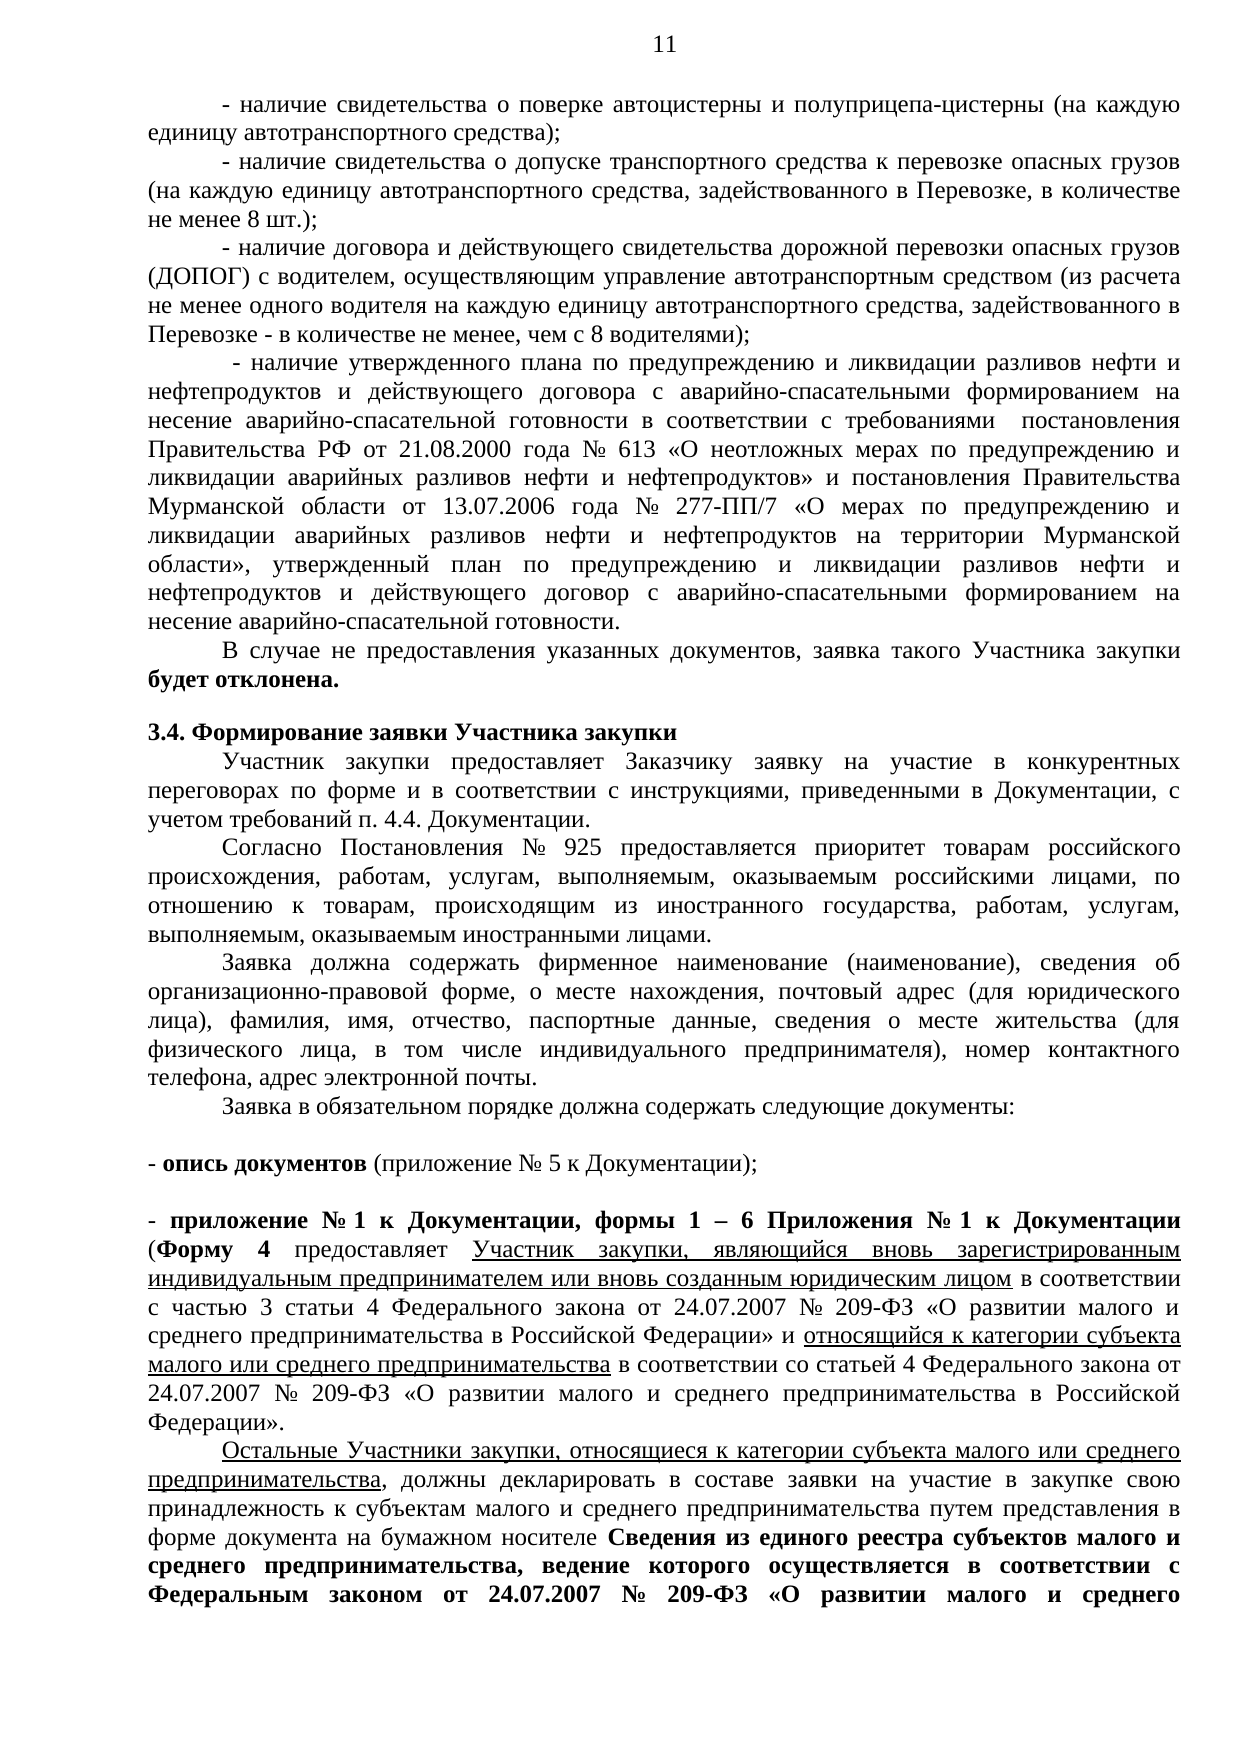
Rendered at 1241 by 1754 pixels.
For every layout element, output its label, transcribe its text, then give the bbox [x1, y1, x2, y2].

text Участник закупки предоставляет Заказчику заявку на участие в конкурентных переговорах по форме и в соответствии с инструкциями, приведенными в Документации, с учетом требований п. 4.4. Документации. [148, 746, 1181, 832]
list - наличие утвержденного плана по предупреждению и ликвидации разливов нефти и нефтепродуктов и действующего договора с аварийно-спасательными формированием на несение аварийно-спасательной готовности в соответствии с требованиями постановления Правительства РФ от 21.08.2000 года № 613 «О неотложных мерах по предупреждению и ликвидации аварийных разливов нефти и нефтепродуктов» и постановления Правительства Мурманской области от 13.07.2006 года № 277-ПП/7 «О мерах по предупреждению и ликвидации аварийных разливов нефти и нефтепродуктов на территории Мурманской области», утвержденный план по предупреждению и ликвидации разливов нефти и нефтепродуктов и действующего договор с аварийно-спасательными формированием на несение аварийно-спасательной готовности. [148, 347, 1181, 635]
text - приложение № 1 к Документации, формы 1 – 6 Приложения № 1 к Документации (Форму 4 предоставляет Участник закупки, являющийся вновь зарегистрированным индивидуальным предпринимателем или вновь созданным юридическим лицом в соответствии с частью 3 статьи 4 Федерального закона от 24.07.2007 № 209-ФЗ «О развитии малого и среднего предпринимательства в Российской Федерации» и относящийся к категории субъекта малого или среднего предпринимательства в соответствии со статьей 4 Федерального закона от 24.07.2007 № 209-ФЗ «О развитии малого и среднего предпринимательства в Российской Федерации». [148, 1205, 1181, 1435]
text - опись документов (приложение № 5 к Документации); [148, 1148, 1181, 1177]
list В случае не предоставления указанных документов, заявка такого Участника закупки будет отклонена. [148, 635, 1181, 692]
text Согласно Постановления № 925 предоставляется приоритет товарам российского происхождения, работам, услугам, выполняемым, оказываемым российскими лицами, по отношению к товарам, происходящим из иностранного государства, работам, услугам, выполняемым, оказываемым иностранными лицами. [148, 832, 1181, 947]
list - наличие свидетельства о поверке автоцистерны и полуприцепа-цистерны (на каждую единицу автотранспортного средства); [148, 89, 1181, 146]
subtitle 3.4. Формирование заявки Участника закупки [148, 717, 1181, 746]
text Заявка должна содержать фирменное наименование (наименование), сведения об организационно-правовой форме, о месте нахождения, почтовый адрес (для юридического лица), фамилия, имя, отчество, паспортные данные, сведения о месте жительства (для физического лица, в том числе индивидуального предпринимателя), номер контактного телефона, адрес электронной почты. [148, 947, 1181, 1091]
text Заявка в обязательном порядке должна содержать следующие документы: [148, 1091, 1181, 1120]
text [148, 1435, 1181, 1608]
list - наличие договора и действующего свидетельства дорожной перевозки опасных грузов (ДОПОГ) с водителем, осуществляющим управление автотранспортным средством (из расчета не менее одного водителя на каждую единицу автотранспортного средства, задействованного в Перевозке - в количестве не менее, чем с 8 водителями); [148, 232, 1181, 347]
list - наличие свидетельства о допуске транспортного средства к перевозке опасных грузов (на каждую единицу автотранспортного средства, задействованного в Перевозке, в количестве не менее 8 шт.); [148, 146, 1181, 232]
